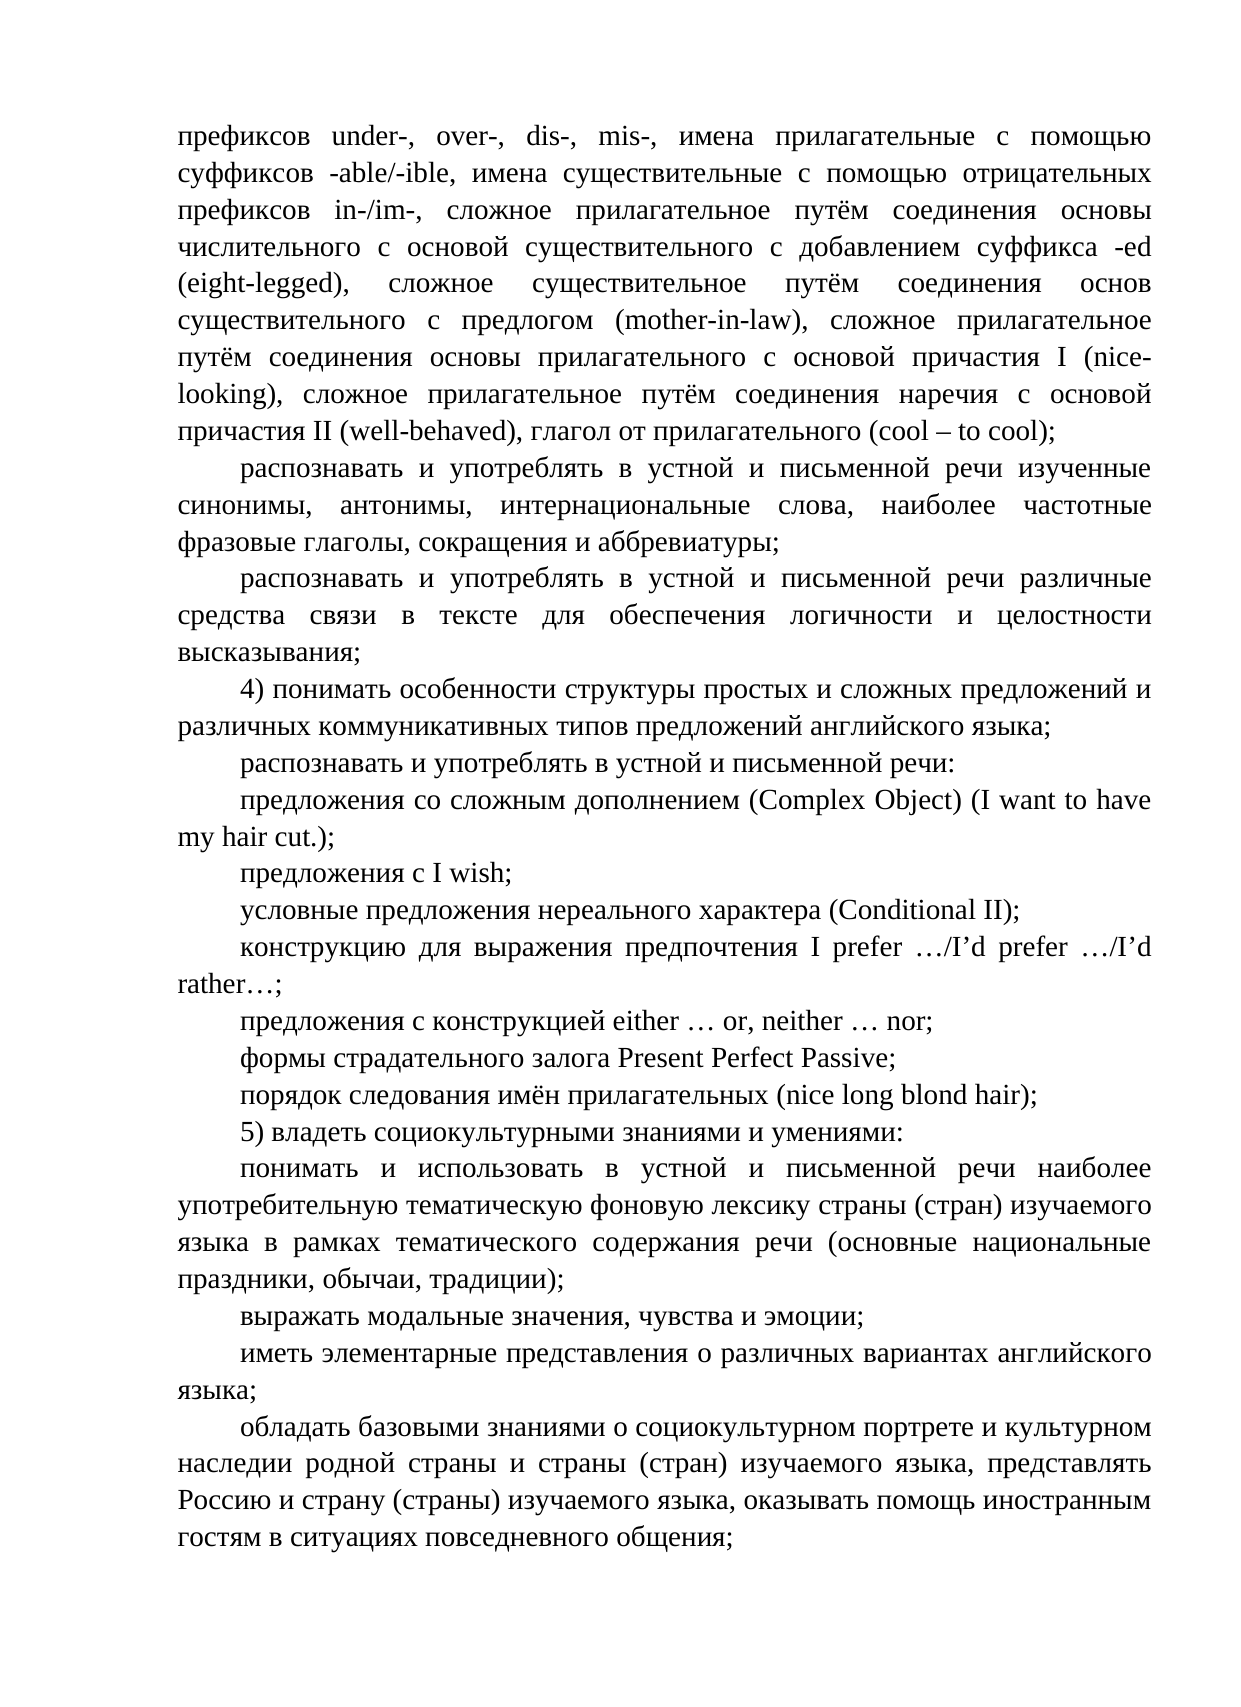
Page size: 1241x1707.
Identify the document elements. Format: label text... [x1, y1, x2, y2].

text распознавать и употреблять в устной и письменной речи: [177, 745, 1152, 778]
text 4) понимать особенности структуры простых и сложных предложений и различных коммуникативных типов предложений английского языка; [177, 671, 1152, 742]
text иметь элементарные представления о различных вариантах английского языка; [177, 1335, 1152, 1405]
text понимать и использовать в устной и письменной речи наиболее употребительную тематическую фоновую лексику страны (стран) изучаемого языка в рамках тематического содержания речи (основные национальные праздники, обычаи, традиции); [177, 1151, 1152, 1295]
text выражать модальные значения, чувства и эмоции; [177, 1298, 1152, 1332]
text порядок следования имён прилагательных (nice long blond hair); [177, 1077, 1152, 1110]
text предложения со сложным дополнением (Complex Object) (I want to have my hair cut.); [177, 782, 1152, 852]
text условные предложения нереального характера (Conditional II); [177, 892, 1152, 926]
text предложения с конструкцией either … or, neither … nor; [177, 1003, 1152, 1037]
text распознавать и употреблять в устной и письменной речи различные средства связи в тексте для обеспечения логичности и целостности высказывания; [177, 561, 1152, 668]
text конструкцию для выражения предпочтения I prefer …/I’d prefer …/I’d rather…; [177, 929, 1152, 1000]
text 5) владеть социокультурными знаниями и умениями: [177, 1114, 1152, 1147]
text обладать базовыми знаниями о социокультурном портрете и культурном наследии родной страны и страны (стран) изучаемого языка, представлять Россию и страну (страны) изучаемого языка, оказывать помощь иностранным гостям в ситуациях повседневного общения; [177, 1409, 1152, 1553]
text формы страдательного залога Present Perfect Passive; [177, 1040, 1152, 1073]
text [177, 118, 1152, 447]
text распознавать и употреблять в устной и письменной речи изученные синонимы, антонимы, интернациональные слова, наиболее частотные фразовые глаголы, сокращения и аббревиатуры; [177, 450, 1152, 557]
text предложения с I wish; [177, 856, 1152, 889]
